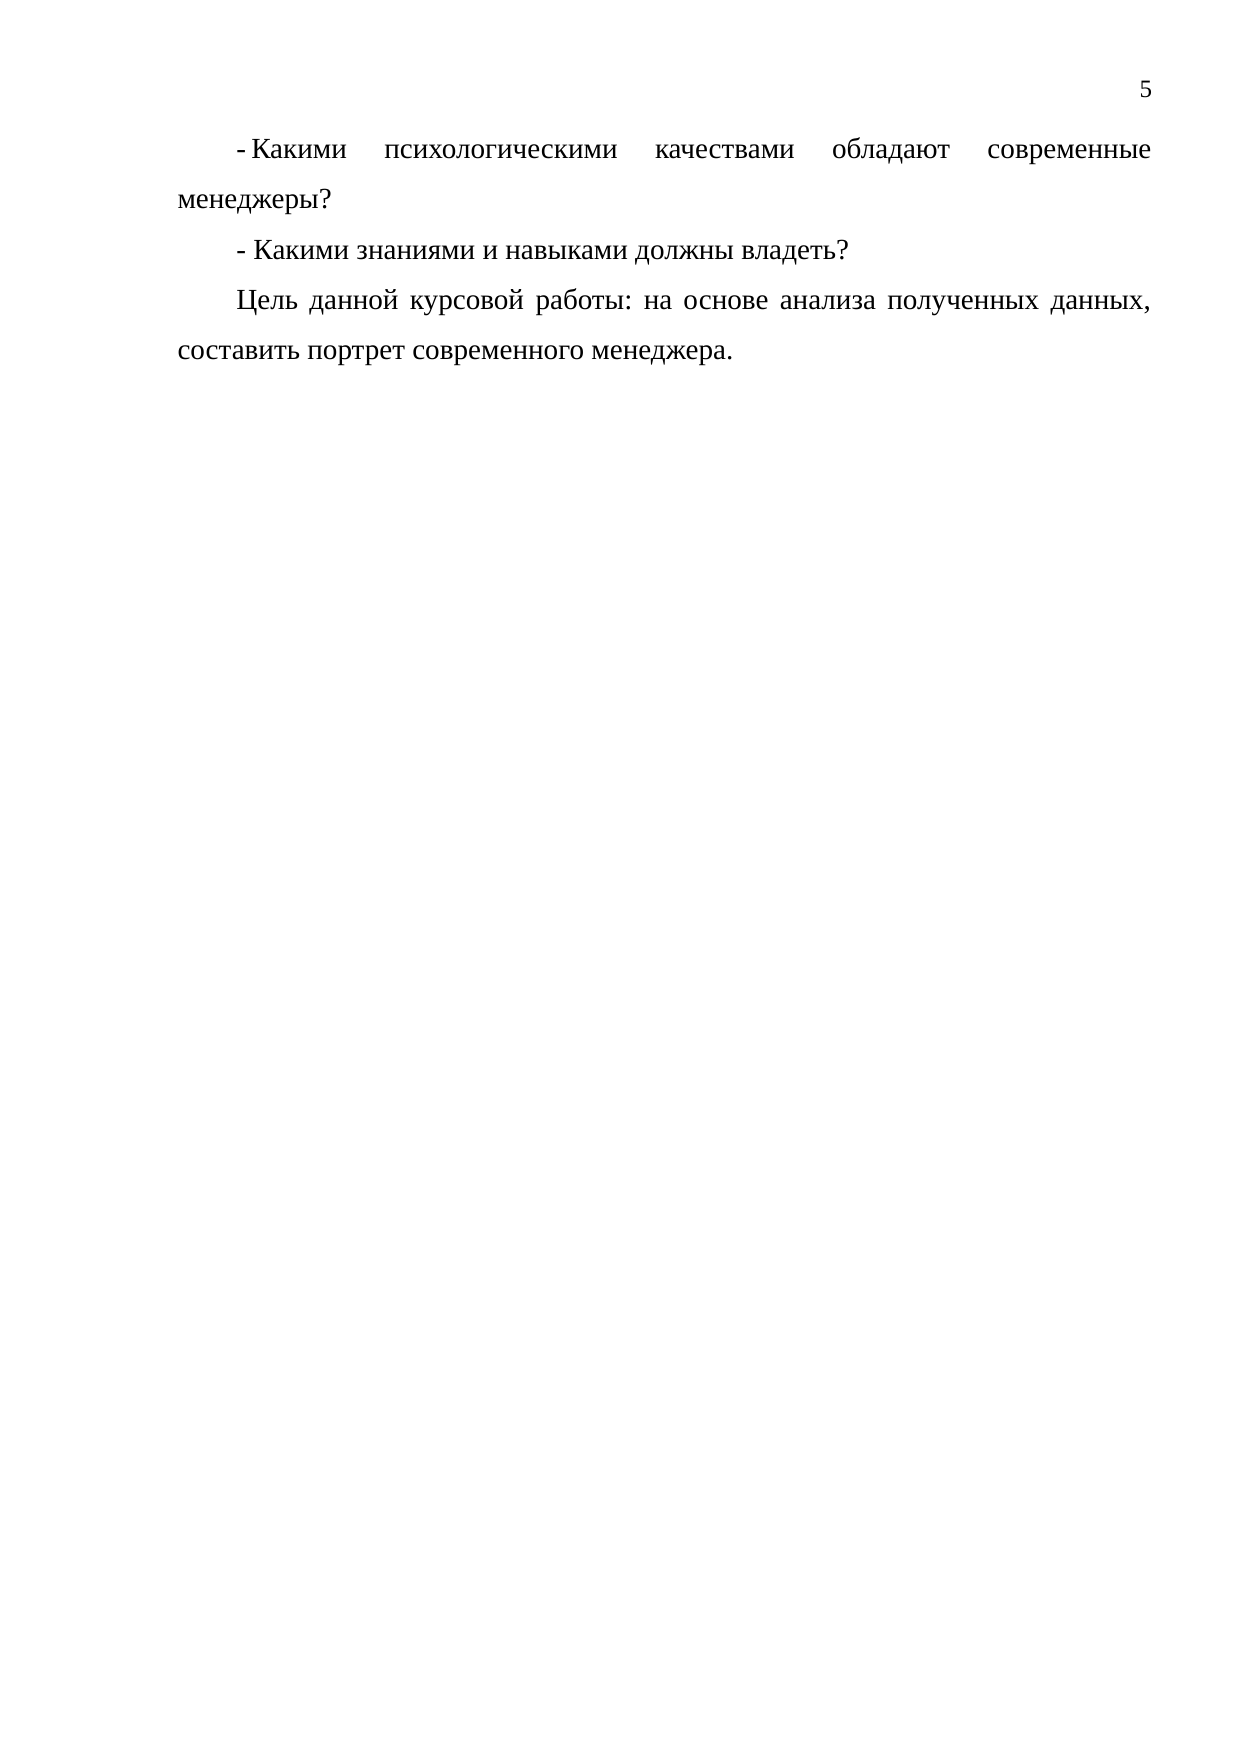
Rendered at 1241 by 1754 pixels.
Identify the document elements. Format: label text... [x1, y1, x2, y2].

text - Какими знаниями и навыками должны владеть? [177, 232, 1152, 265]
text Цель данной курсовой работы: на основе анализа полученных данных, составить портрет современного менеджера. [177, 282, 1152, 366]
text - Какими психологическими качествами обладают современные менеджеры? [177, 131, 1152, 215]
